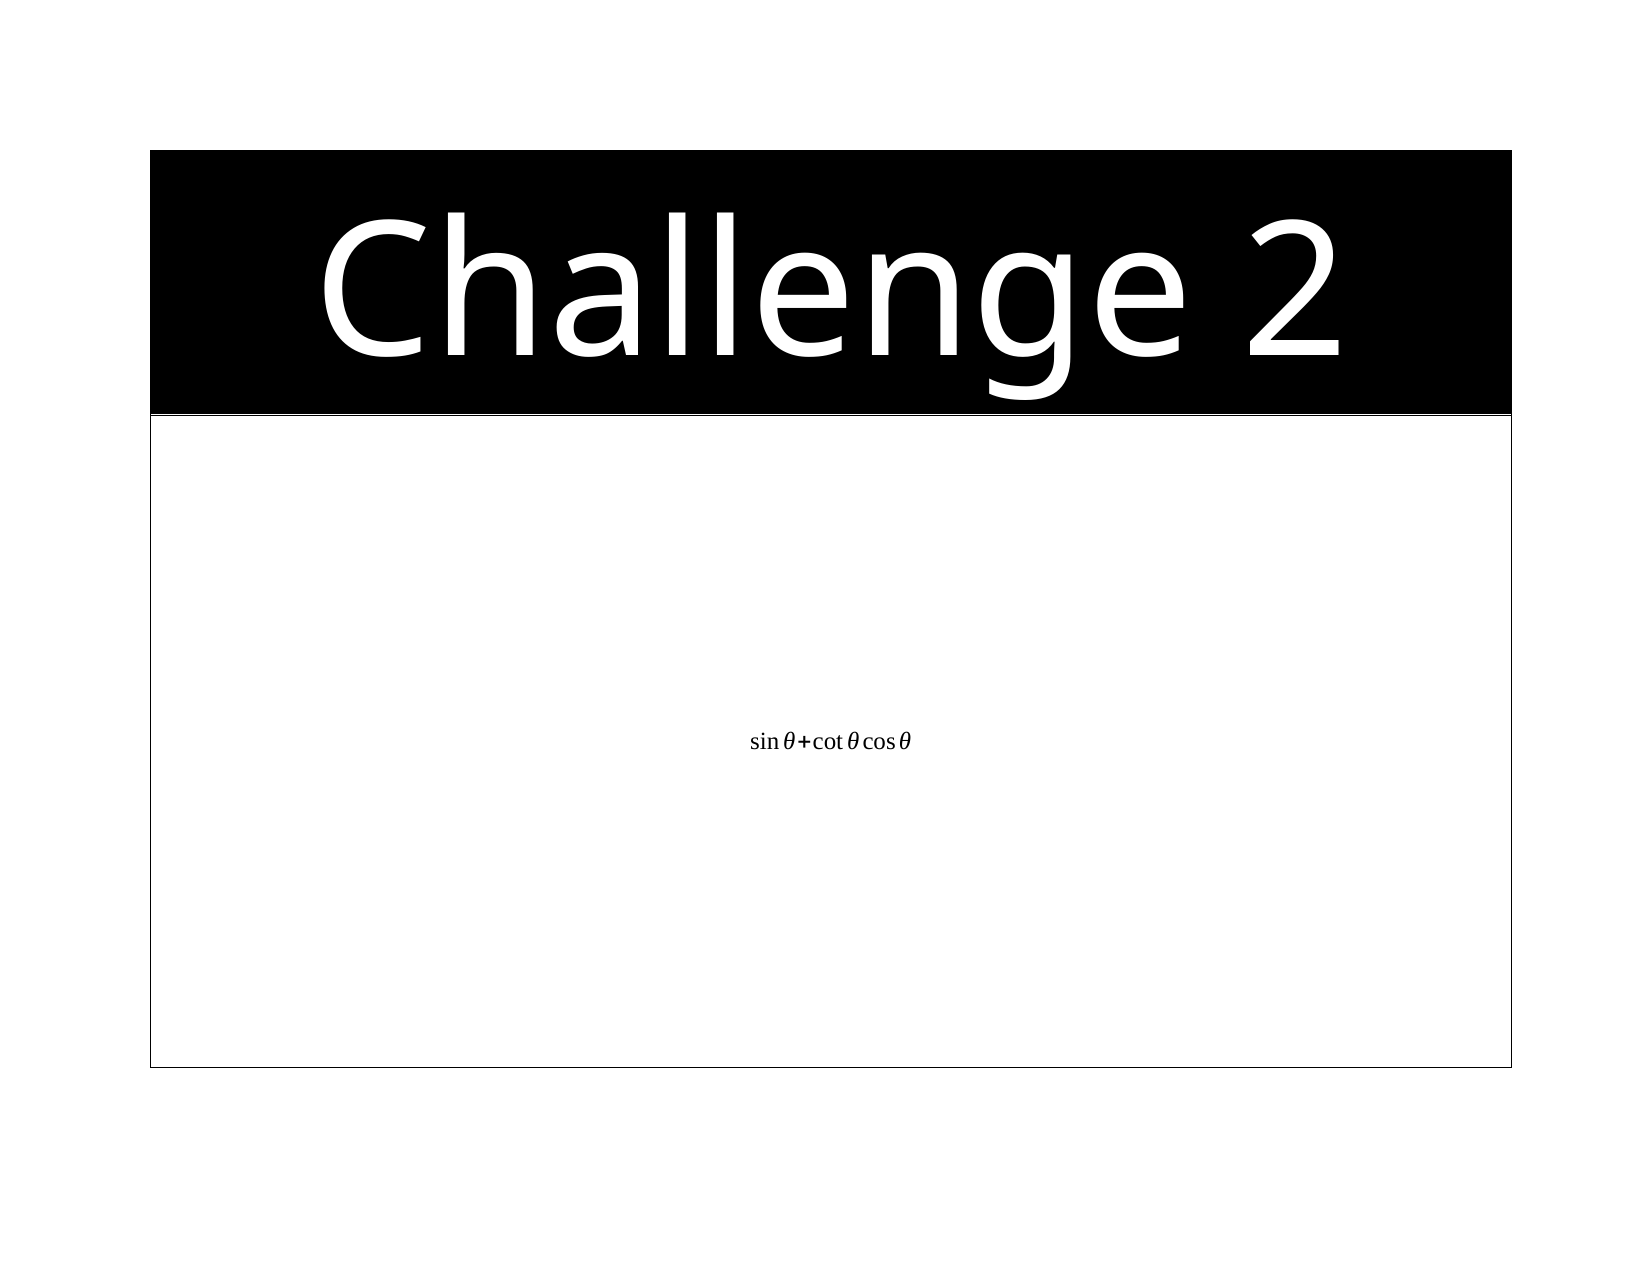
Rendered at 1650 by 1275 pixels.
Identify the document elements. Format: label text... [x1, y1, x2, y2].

table_header Challenge 2 [151, 151, 1511, 414]
table_cell [151, 416, 1511, 1067]
